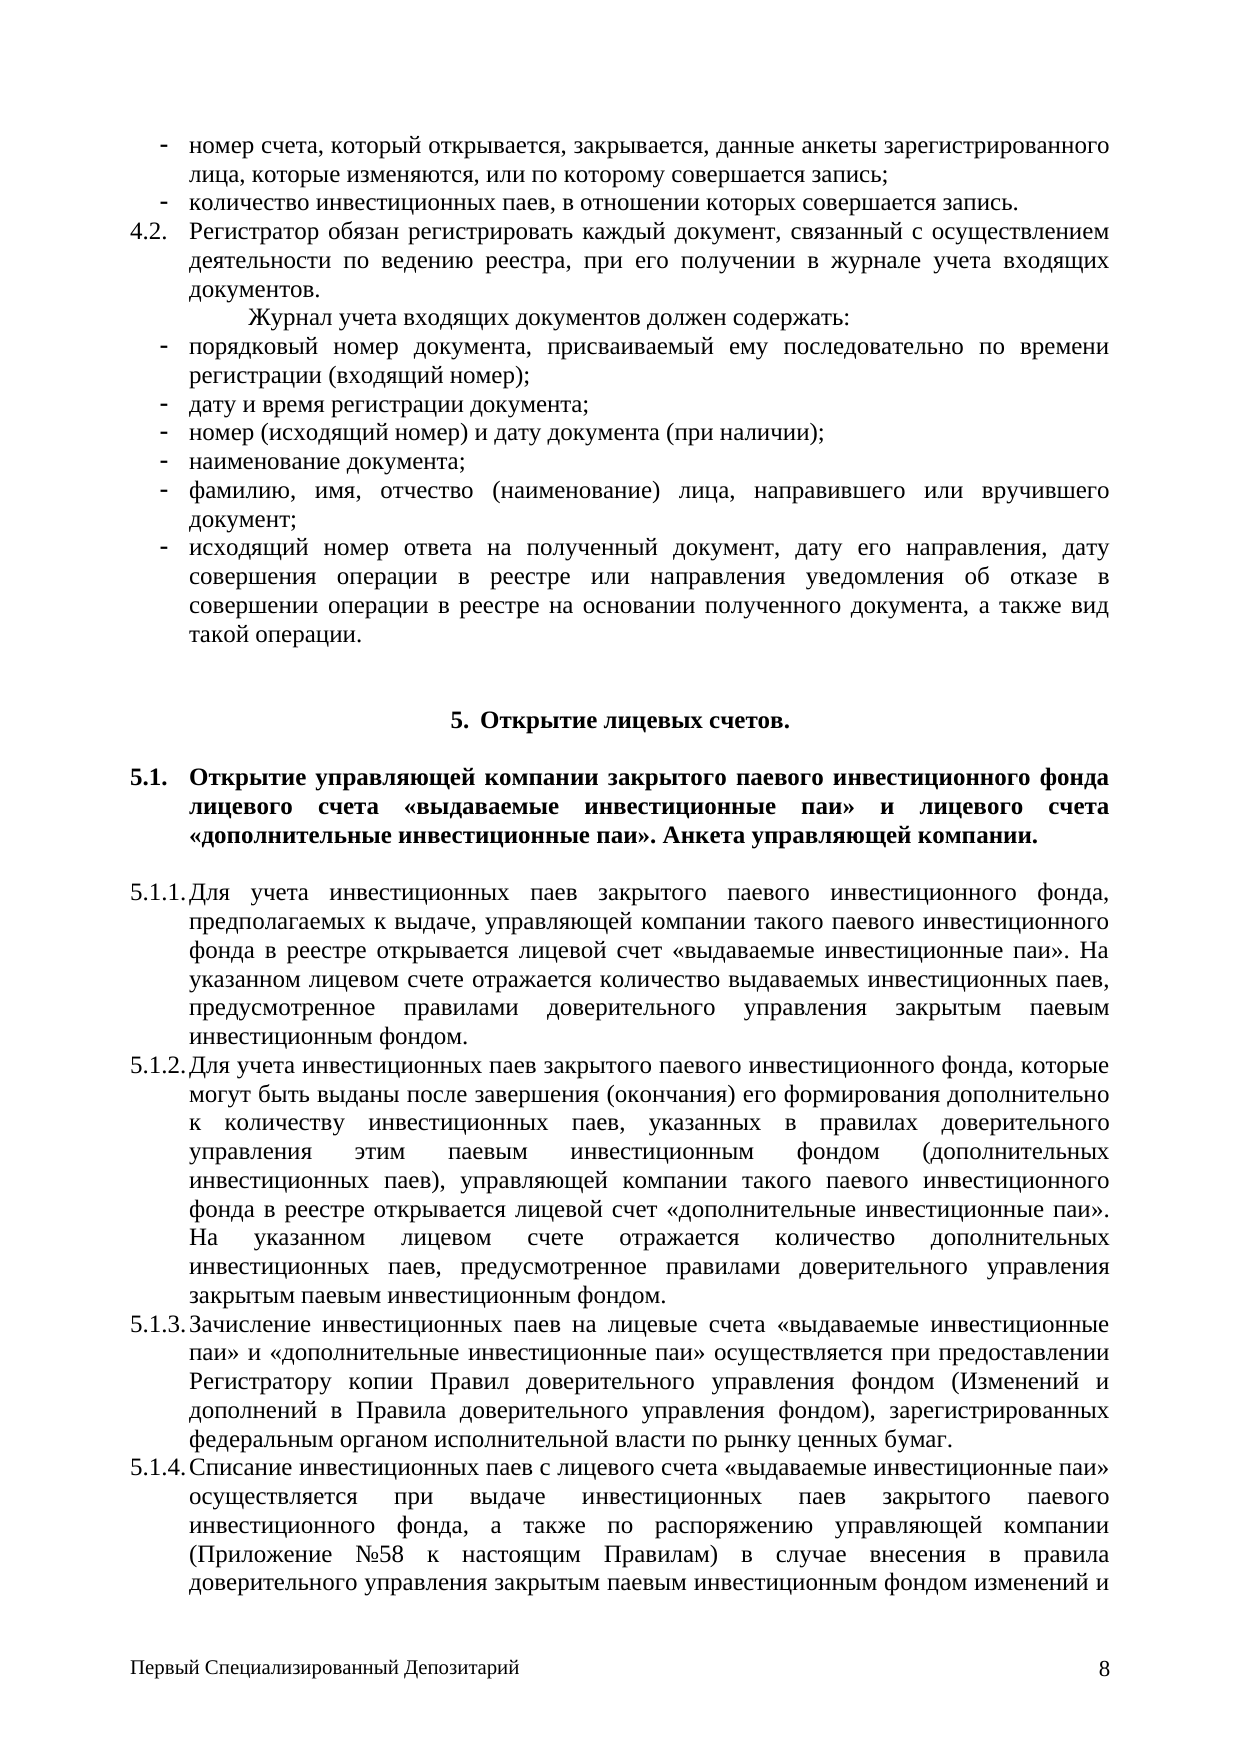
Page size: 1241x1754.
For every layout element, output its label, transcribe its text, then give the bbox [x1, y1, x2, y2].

list Регистратор обязан регистрировать каждый документ, связанный с осуществлением деятельности по ведению реестра, при его получении в журнале учета входящих документов. [130, 216, 1110, 302]
list номер счета, который открывается, закрывается, данные анкеты зарегистрированного лица, которые изменяются, или по которому совершается запись; [159, 130, 1110, 187]
list дату и время регистрации документа; [159, 389, 1110, 417]
list номер (исходящий номер) и дату документа (при наличии); [159, 417, 1110, 446]
list исходящий номер ответа на полученный документ, дату его направления, дату совершения операции в реестре или направления уведомления об отказе в совершении операции в реестре на основании полученного документа, а также вид такой операции. [159, 532, 1110, 647]
list Для учета инвестиционных паев закрытого паевого инвестиционного фонда, которые могут быть выданы после завершения (окончания) его формирования дополнительно к количеству инвестиционных паев, указанных в правилах доверительного управления этим паевым инвестиционным фондом (дополнительных инвестиционных паев), управляющей компании такого паевого инвестиционного фонда в реестре открывается лицевой счет «дополнительные инвестиционные паи». На указанном лицевом счете отражается количество дополнительных инвестиционных паев, предусмотренное правилами доверительного управления закрытым паевым инвестиционным фондом. [130, 1050, 1110, 1309]
list фамилию, имя, отчество (наименование) лица, направившего или вручившего документ; [159, 475, 1110, 532]
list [130, 1452, 1110, 1596]
text Журнал учета входящих документов должен содержать: [189, 302, 1110, 331]
list Открытие лицевых счетов. [130, 705, 1110, 734]
list Зачисление инвестиционных паев на лицевые счета «выдаваемые инвестиционные паи» и «дополнительные инвестиционные паи» осуществляется при предоставлении Регистратору копии Правил доверительного управления фондом (Изменений и дополнений в Правила доверительного управления фондом), зарегистрированных федеральным органом исполнительной власти по рынку ценных бумаг. [130, 1309, 1110, 1452]
list наименование документа; [159, 446, 1110, 475]
list порядковый номер документа, присваиваемый ему последовательно по времени регистрации (входящий номер); [159, 331, 1110, 389]
list Для учета инвестиционных паев закрытого паевого инвестиционного фонда, предполагаемых к выдаче, управляющей компании такого паевого инвестиционного фонда в реестре открывается лицевой счет «выдаваемые инвестиционные паи». На указанном лицевом счете отражается количество выдаваемых инвестиционных паев, предусмотренное правилами доверительного управления закрытым паевым инвестиционным фондом. [130, 877, 1110, 1050]
list Открытие управляющей компании закрытого паевого инвестиционного фонда лицевого счета «выдаваемые инвестиционные паи» и лицевого счета «дополнительные инвестиционные паи». Анкета управляющей компании. [130, 762, 1110, 849]
list количество инвестиционных паев, в отношении которых совершается запись. [159, 187, 1110, 216]
